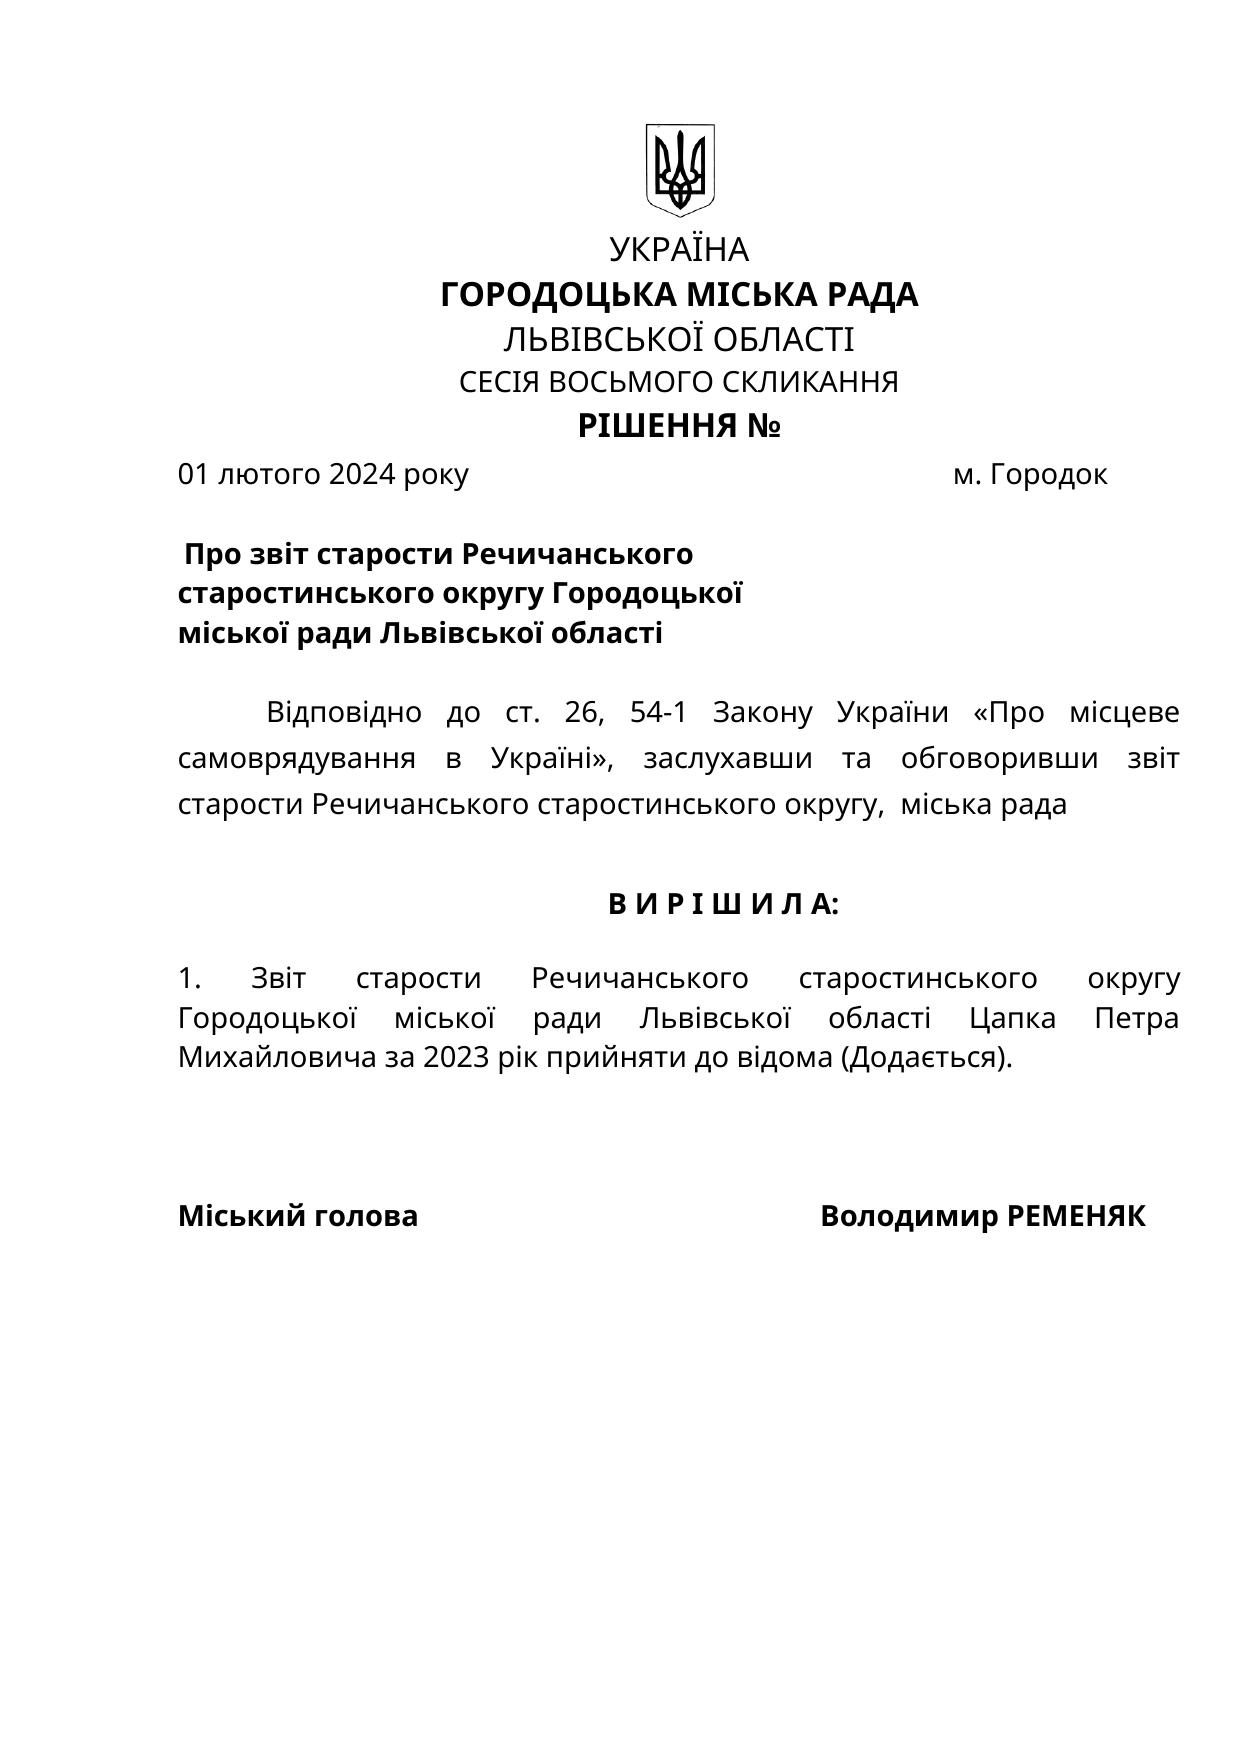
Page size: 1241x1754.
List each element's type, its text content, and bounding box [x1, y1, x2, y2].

list Звіт старости Речичанського старостинського округу Городоцької міської ради Львівської області Цапка Петра Михайловича за 2023 рік прийняти до відома (Додається). [177, 957, 1181, 1076]
text сесія восьмого скликання [177, 362, 1181, 401]
text Міський голова Володимир РЕМЕНЯК [177, 1195, 1181, 1235]
text В И Р І Ш И Л А: [177, 883, 1181, 923]
text Про звіт старости Речичанського старостинського округу Городоцької міської ради Львівської області [177, 533, 842, 652]
text РІШЕННЯ № [177, 401, 1181, 447]
text 01 лютого 2024 року м. Городок [177, 453, 1181, 493]
text ГОРОДОЦЬКА МІСЬКА РАДА [177, 271, 1181, 316]
text ЛЬВІВСЬКОЇ ОБЛАСТІ [177, 316, 1181, 362]
picture [633, 118, 726, 222]
text УКРАЇНА [177, 225, 1181, 271]
text Відповідно до ст. 26, 54-1 Закону України «Про місцеве самоврядування в Україні», заслухавши та обговоривши звіт старости Речичанського старостинського округу, міська рада [177, 692, 1181, 823]
